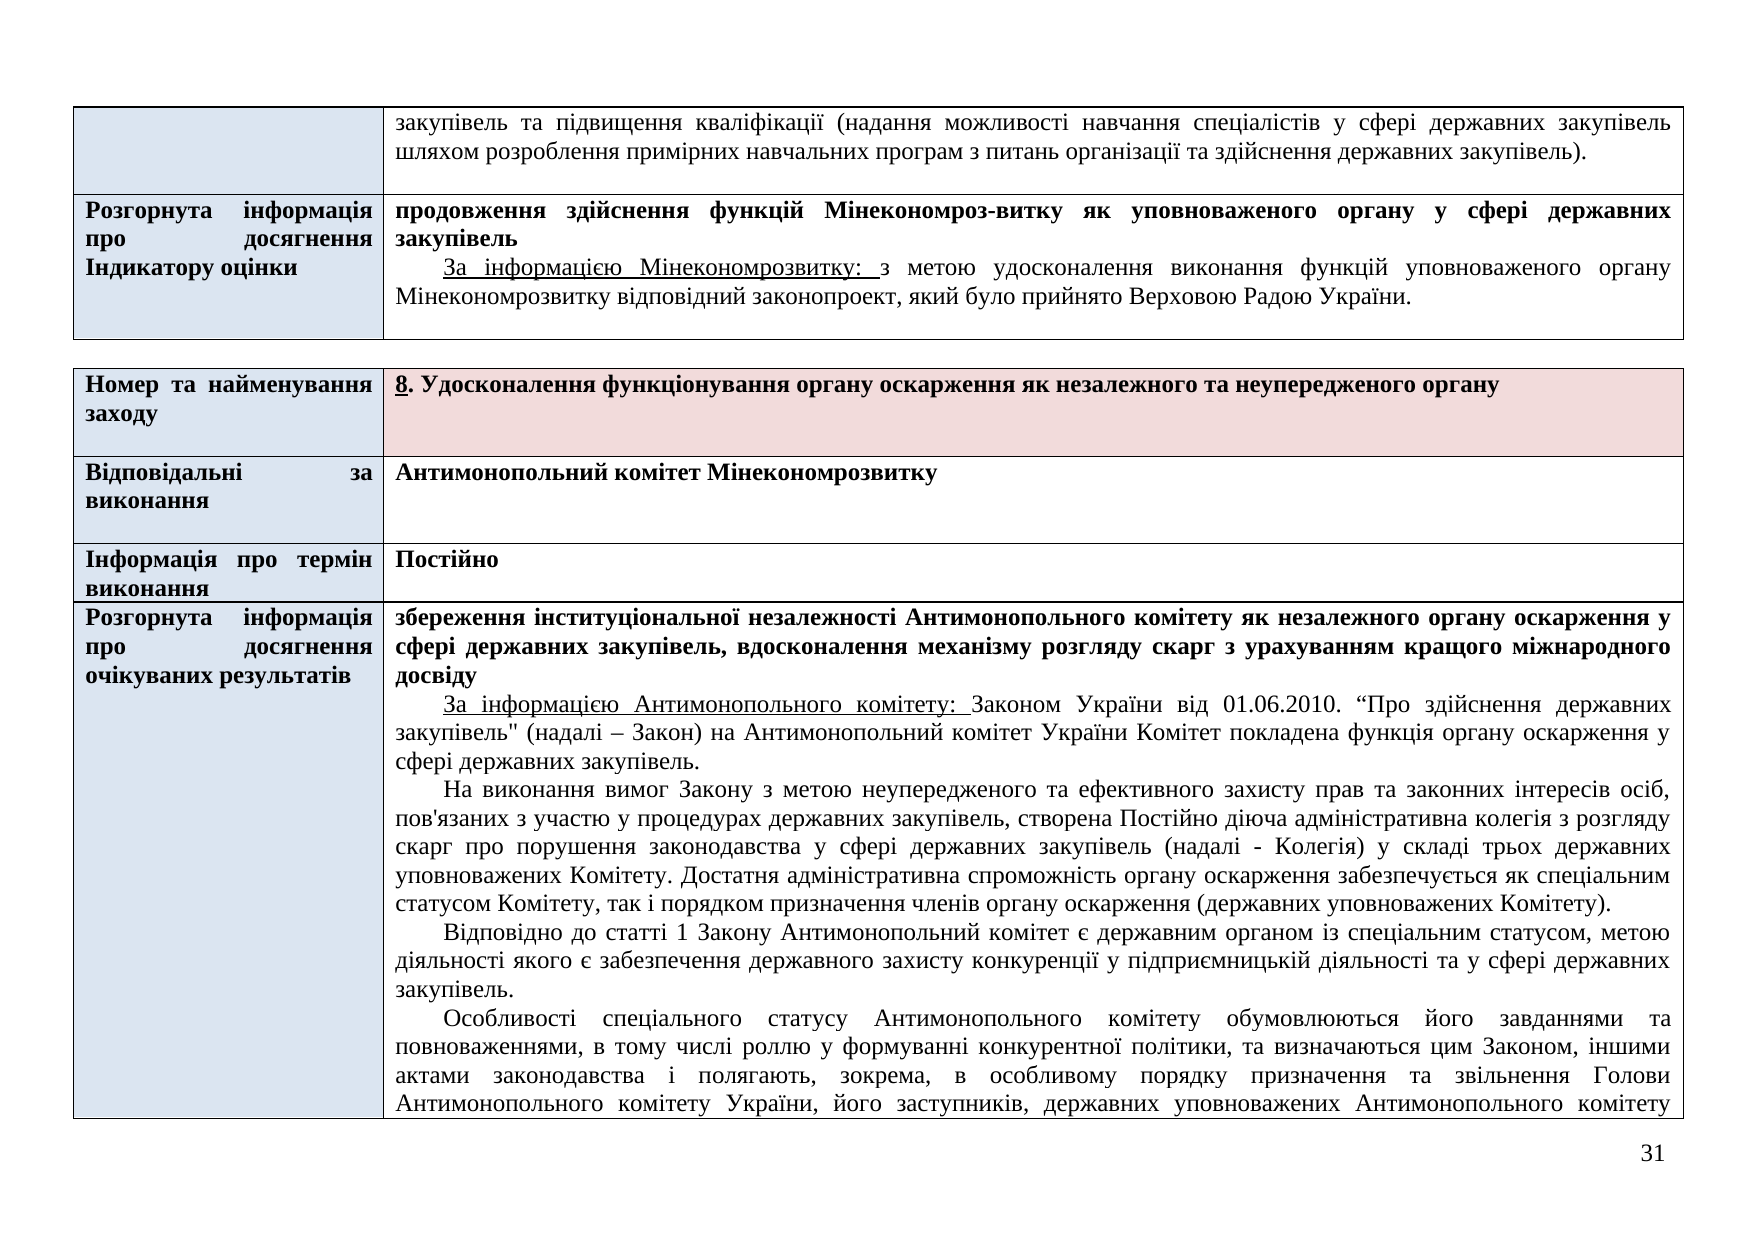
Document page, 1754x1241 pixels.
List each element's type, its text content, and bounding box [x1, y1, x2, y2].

table_cell Відповідальні за виконання [74, 457, 383, 543]
table_header Номер та найменування заходу [74, 369, 383, 456]
table_cell Розгорнута інформація про досягнення Індикатору оцінки [74, 195, 383, 338]
table_cell Постійно [384, 544, 1683, 601]
table_cell Інформація про термін виконання [74, 544, 383, 601]
table_header 8. Удосконалення функціонування органу оскарження як незалежного та неупередженого органу [384, 369, 1683, 456]
table_cell продовження здійснення функцій Мінекономроз-витку як уповноваженого органу у сфері державних закупівель За інформацією Мінекономрозвитку: з метою удосконалення виконання функцій уповноваженого органу Мінекономрозвитку відповідний законопроект, який було прийнято Верховою Радою України. [384, 195, 1683, 338]
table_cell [74, 603, 383, 1117]
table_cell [384, 603, 1683, 1117]
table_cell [74, 108, 383, 194]
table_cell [384, 108, 1683, 194]
table_cell Антимонопольний комітет Мінекономрозвитку [384, 457, 1683, 543]
